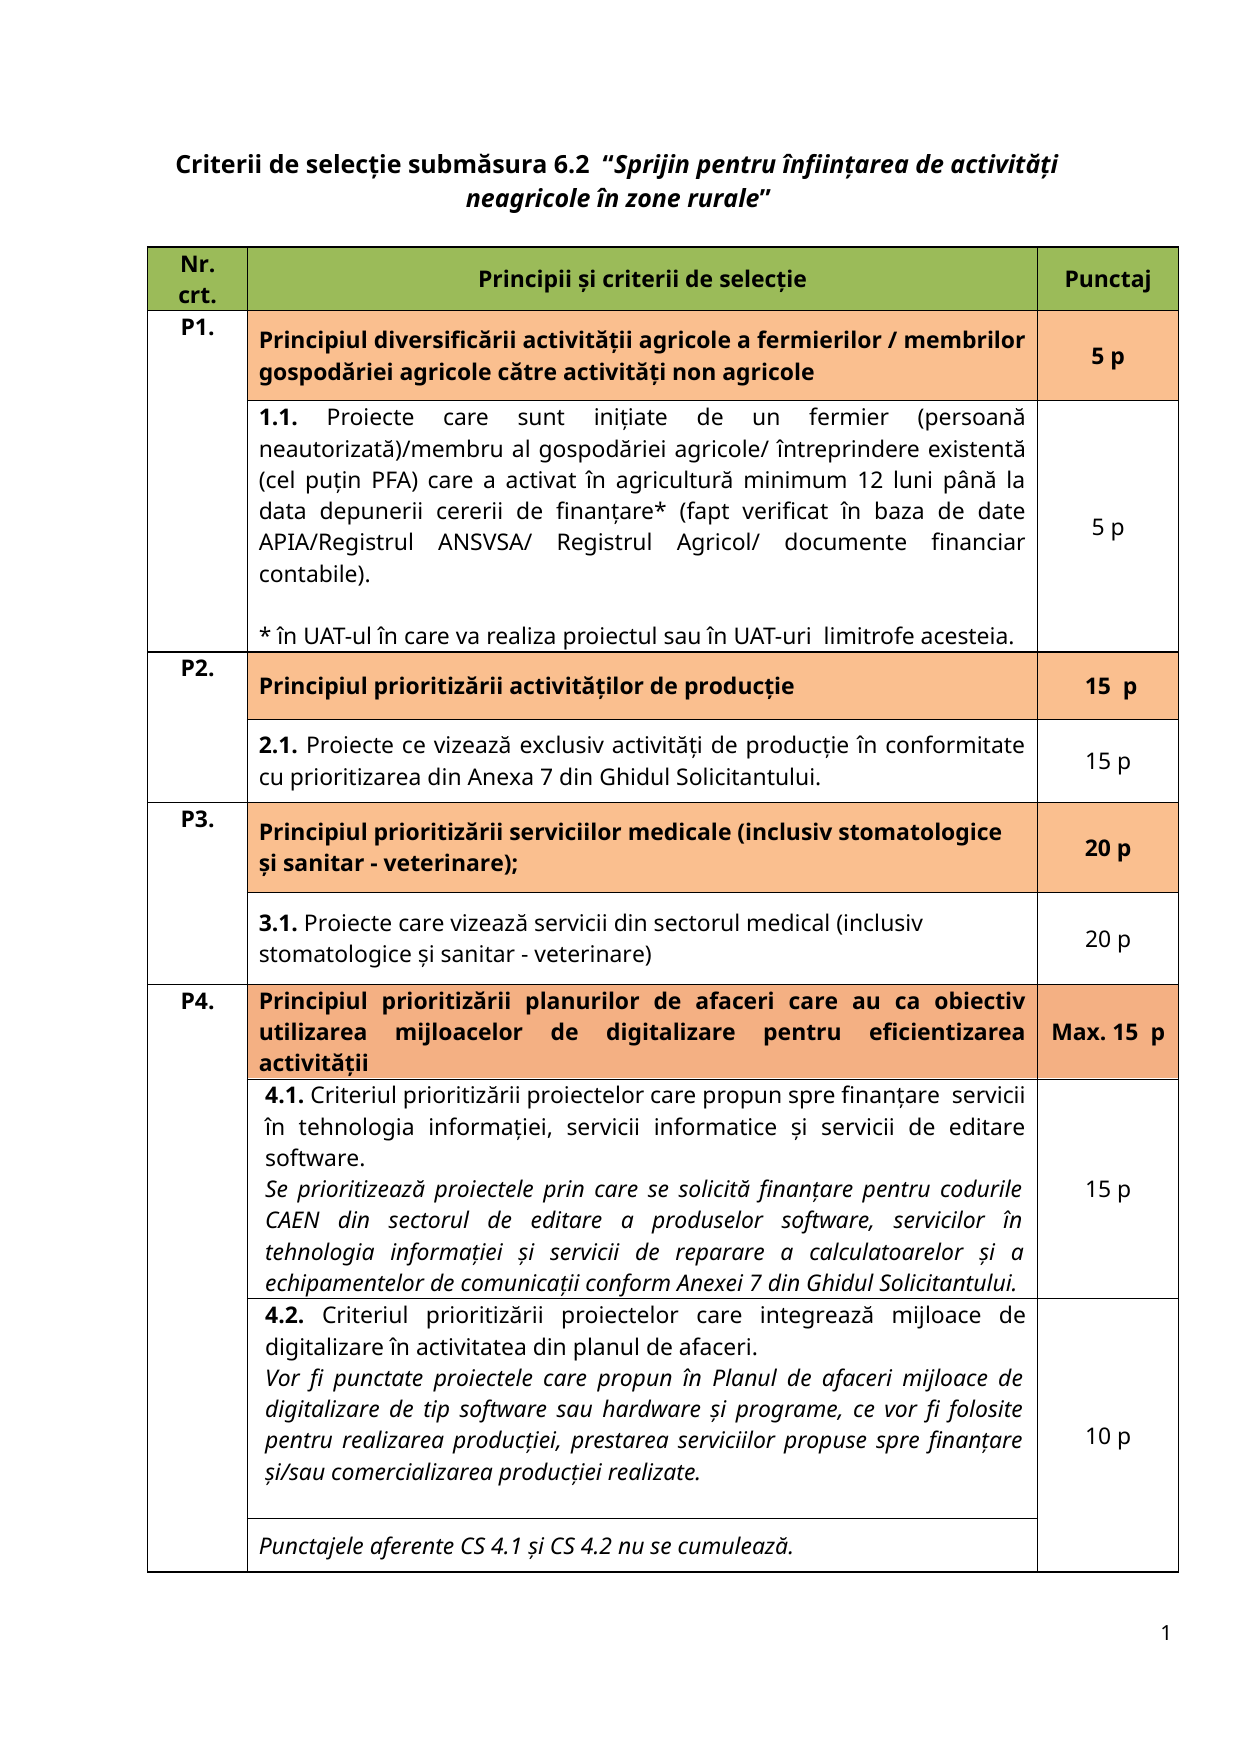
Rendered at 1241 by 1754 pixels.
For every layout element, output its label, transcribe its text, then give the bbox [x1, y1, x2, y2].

table_cell 10 p [1038, 1299, 1178, 1571]
table_cell 20 p [1038, 893, 1178, 984]
table_cell Punctajele aferente CS 4.1 și CS 4.2 nu se cumulează. [248, 1519, 1037, 1571]
table_cell 5 p [1038, 311, 1178, 400]
table_cell 15 p [1038, 720, 1178, 802]
table_cell Principiul prioritizării activităților de producție [248, 653, 1037, 719]
table_cell Principiul prioritizării planurilor de afaceri care au ca obiectiv utilizarea mijloacelor de digitalizare pentru eficientizarea activității [248, 985, 1037, 1078]
table_cell 20 p [1038, 803, 1178, 892]
table_cell 15 p [1038, 1080, 1178, 1298]
table_cell Principiul prioritizării serviciilor medicale (inclusiv stomatologice și sanitar - veterinare); [248, 803, 1037, 892]
table_cell 2.1. Proiecte ce vizează exclusiv activități de producție în conformitate cu prioritizarea din Anexa 7 din Ghidul Solicitantului. [248, 720, 1037, 802]
table_header Principii și criterii de selecție [248, 248, 1037, 310]
table_cell 3.1. Proiecte care vizează servicii din sectorul medical (inclusiv stomatologice și sanitar - veterinare) [248, 893, 1037, 984]
table_cell 4.1. Criteriul prioritizării proiectelor care propun spre finanțare servicii în tehnologia informației, servicii informatice și servicii de editare software. Se prioritizează proiectele prin care se solicită finanțare pentru codurile CAEN din sectorul de editare a produselor software, servicilor în tehnologia informaţiei și servicii de reparare a calculatoarelor şi a echipamentelor de comunicaţii conform Anexei 7 din Ghidul Solicitantului. [248, 1080, 1037, 1298]
table_cell P1. [148, 311, 247, 651]
table_cell Max. 15 p [1038, 985, 1178, 1078]
table_header Punctaj [1038, 248, 1178, 310]
table_cell 5 p [1038, 401, 1178, 651]
table_cell P4. [148, 985, 247, 1571]
table_cell 1.1. Proiecte care sunt inițiate de un fermier (persoană neautorizată)/membru al gospodăriei agricole/ întreprindere existentă (cel puțin PFA) care a activat în agricultură minimum 12 luni până la data depunerii cererii de finanțare* (fapt verificat în baza de date APIA/Registrul ANSVSA/ Registrul Agricol/ documente financiar contabile). * în UAT-ul în care va realiza proiectul sau în UAT-uri limitrofe acesteia. [248, 401, 1037, 651]
text Criterii de selecție submăsura 6.2 “Sprijin pentru înființarea de activități neagricole în zone rurale” [147, 147, 1089, 215]
table_cell P3. [148, 803, 247, 984]
table_cell Principiul diversificării activității agricole a fermierilor / membrilor gospodăriei agricole către activități non agricole [248, 311, 1037, 400]
table_cell 4.2. Criteriul prioritizării proiectelor care integrează mijloace de digitalizare în activitatea din planul de afaceri. Vor fi punctate proiectele care propun în Planul de afaceri mijloace de digitalizare de tip software sau hardware și programe, ce vor fi folosite pentru realizarea producției, prestarea serviciilor propuse spre finanțare și/sau comercializarea producției realizate. [248, 1299, 1037, 1518]
table_cell P2. [148, 653, 247, 802]
table_header Nr. crt. [148, 248, 247, 310]
table_cell 15 p [1038, 653, 1178, 719]
